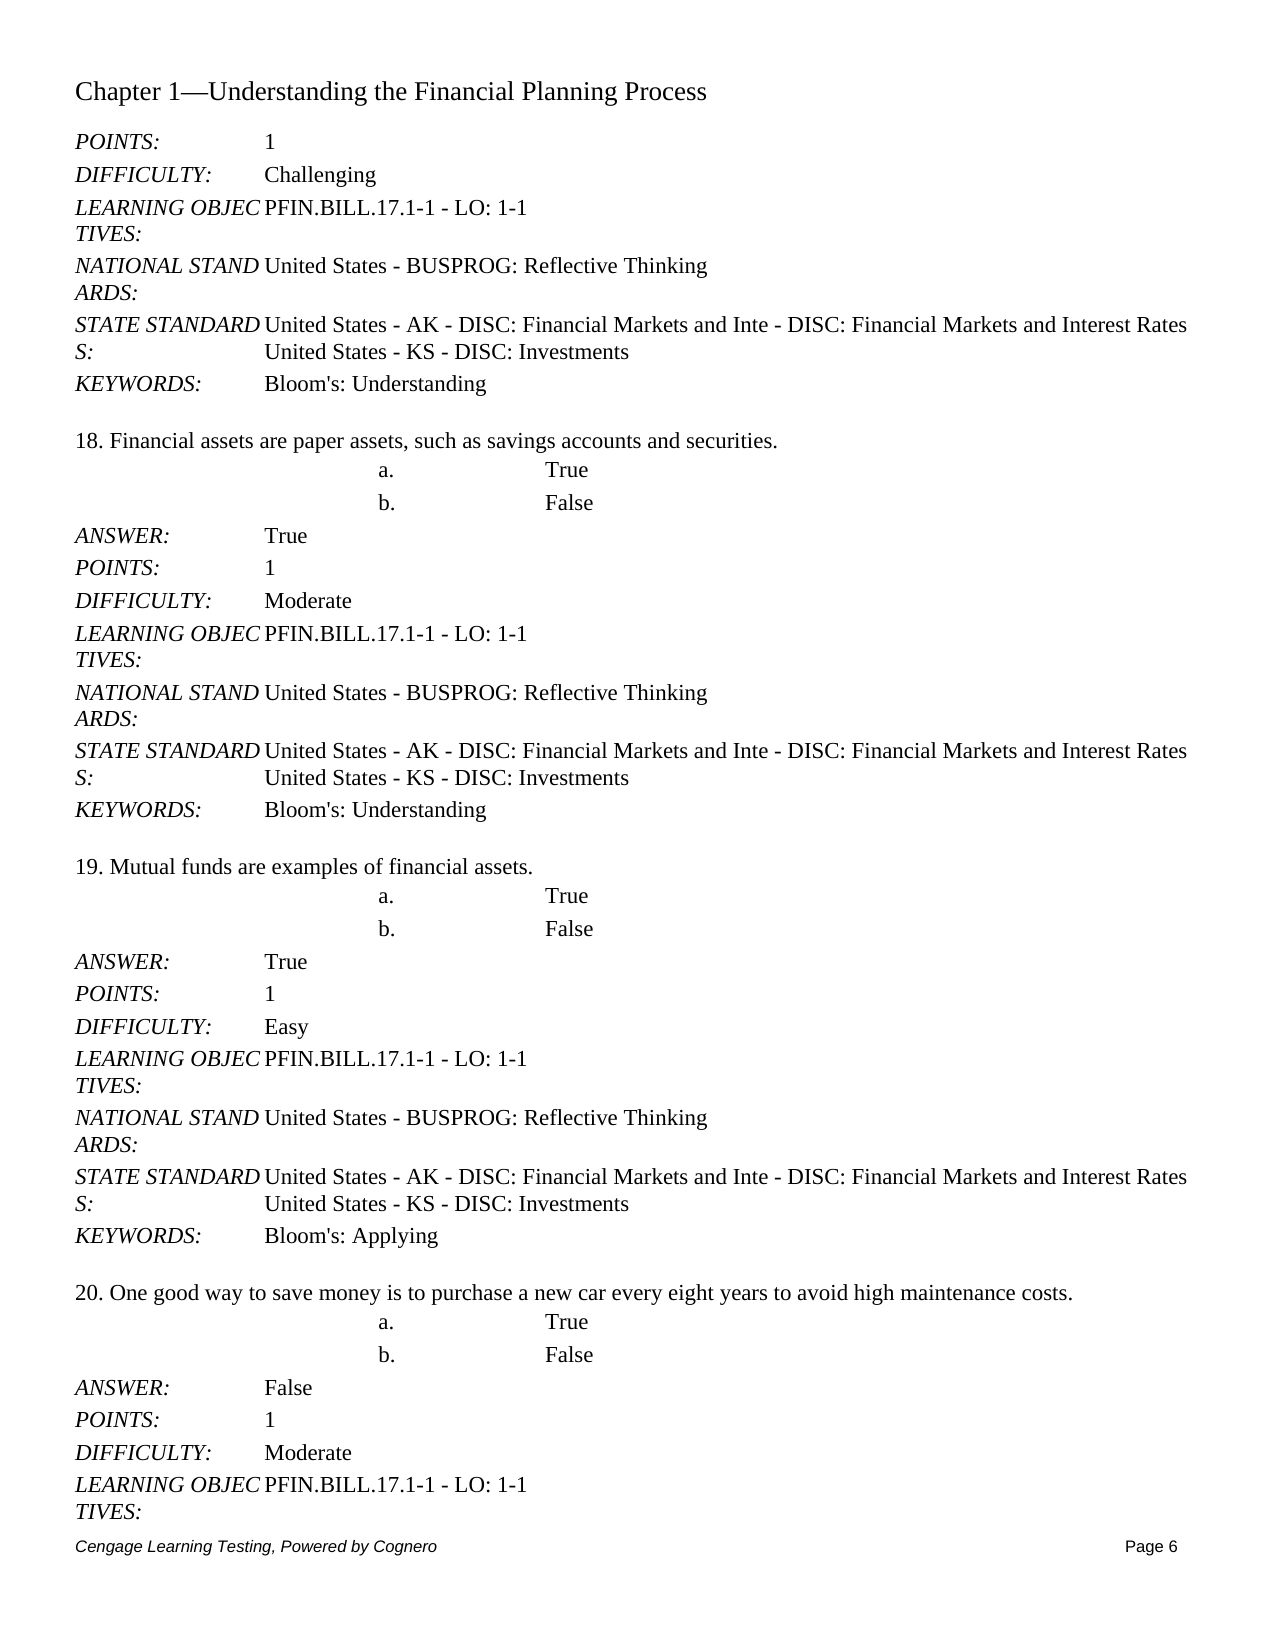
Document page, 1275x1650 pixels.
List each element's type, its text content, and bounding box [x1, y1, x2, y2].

table_header 19. Mutual funds are examples of financial assets. [75, 879, 1200, 1252]
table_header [75, 125, 1200, 400]
table_header 18. Financial assets are paper assets, such as savings accounts and securities. [75, 453, 1200, 826]
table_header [75, 1305, 1200, 1527]
